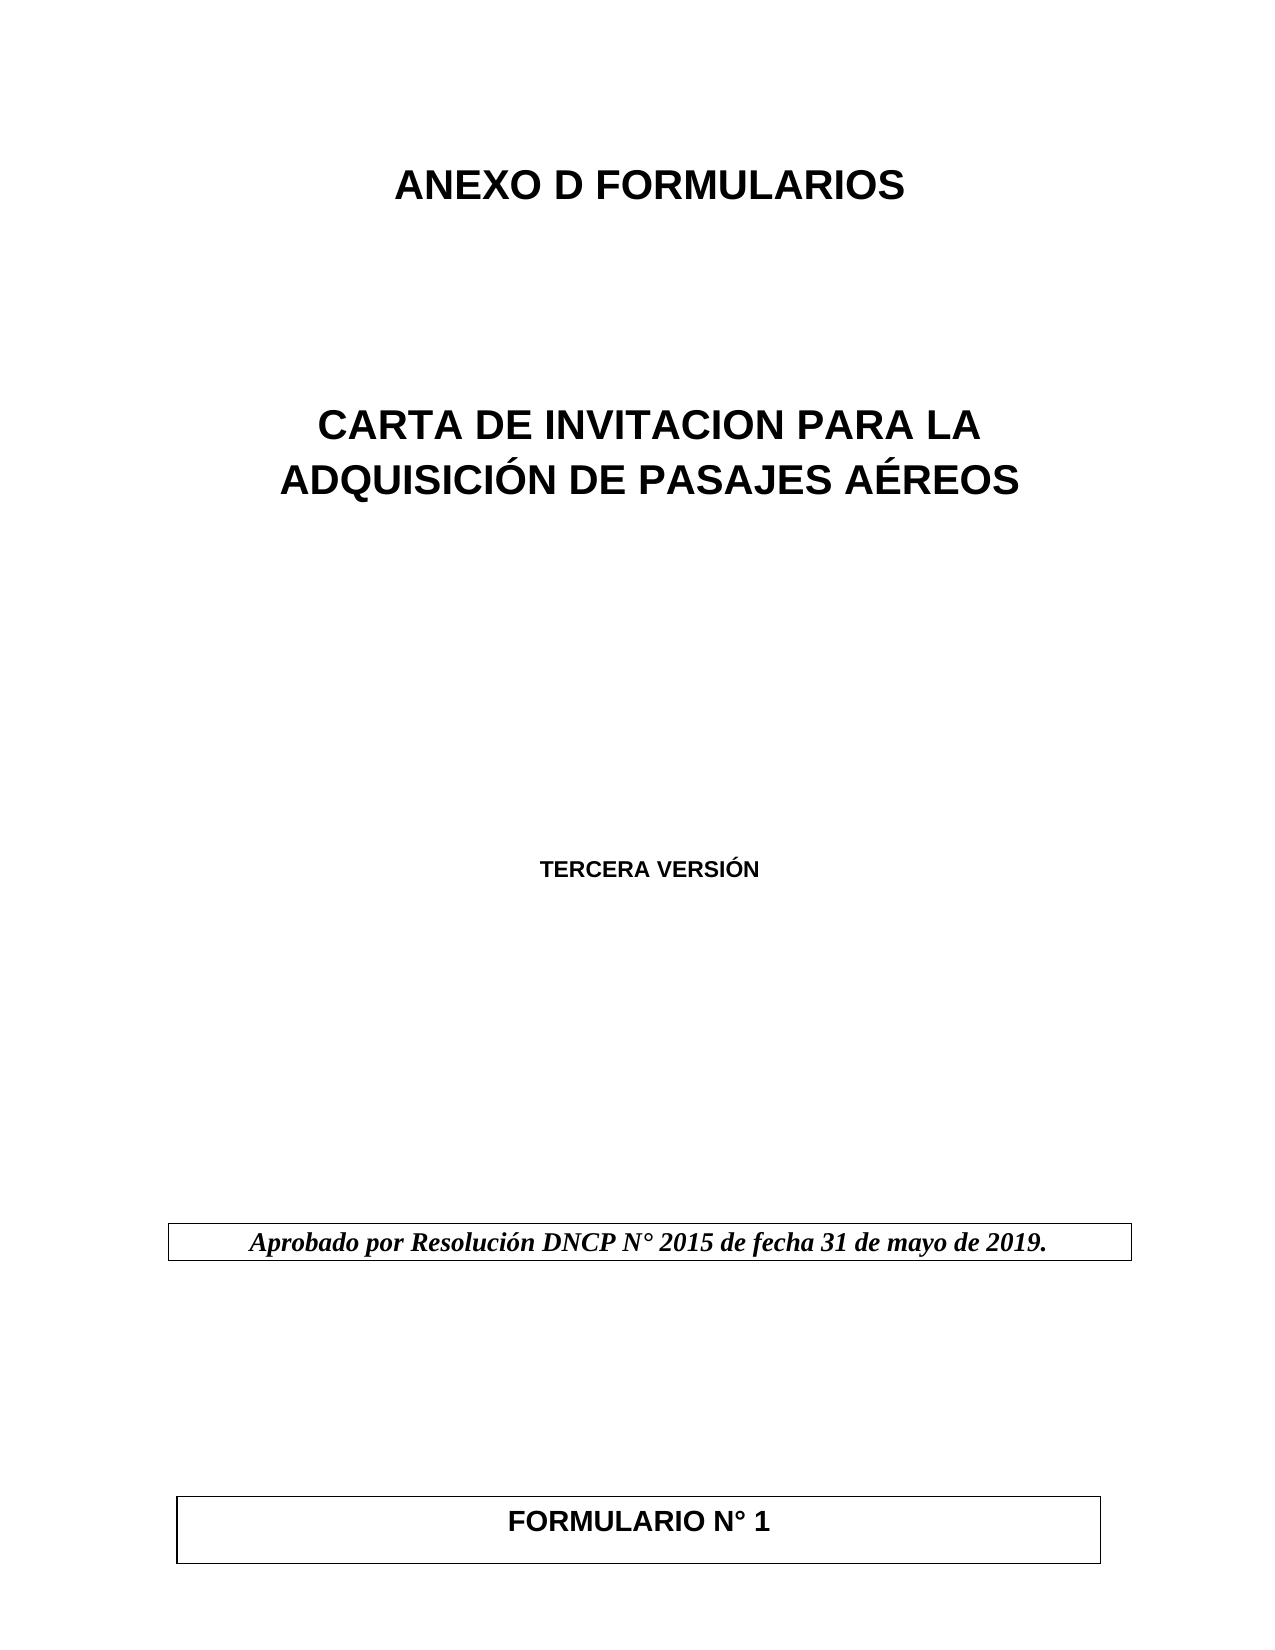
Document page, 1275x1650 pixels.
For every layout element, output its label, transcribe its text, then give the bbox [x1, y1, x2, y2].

text CARTA DE INVITACION PARA LA ADQUISICIÓN DE PASAJES AÉREOS [177, 400, 1122, 503]
text Aprobado por Resolución DNCP N° 2015 de fecha 31 de mayo de 2019. [169, 1224, 1131, 1260]
text ANEXO D FORMULARIOS [177, 160, 1122, 208]
text TERCERA VERSIÓN [177, 856, 1122, 882]
